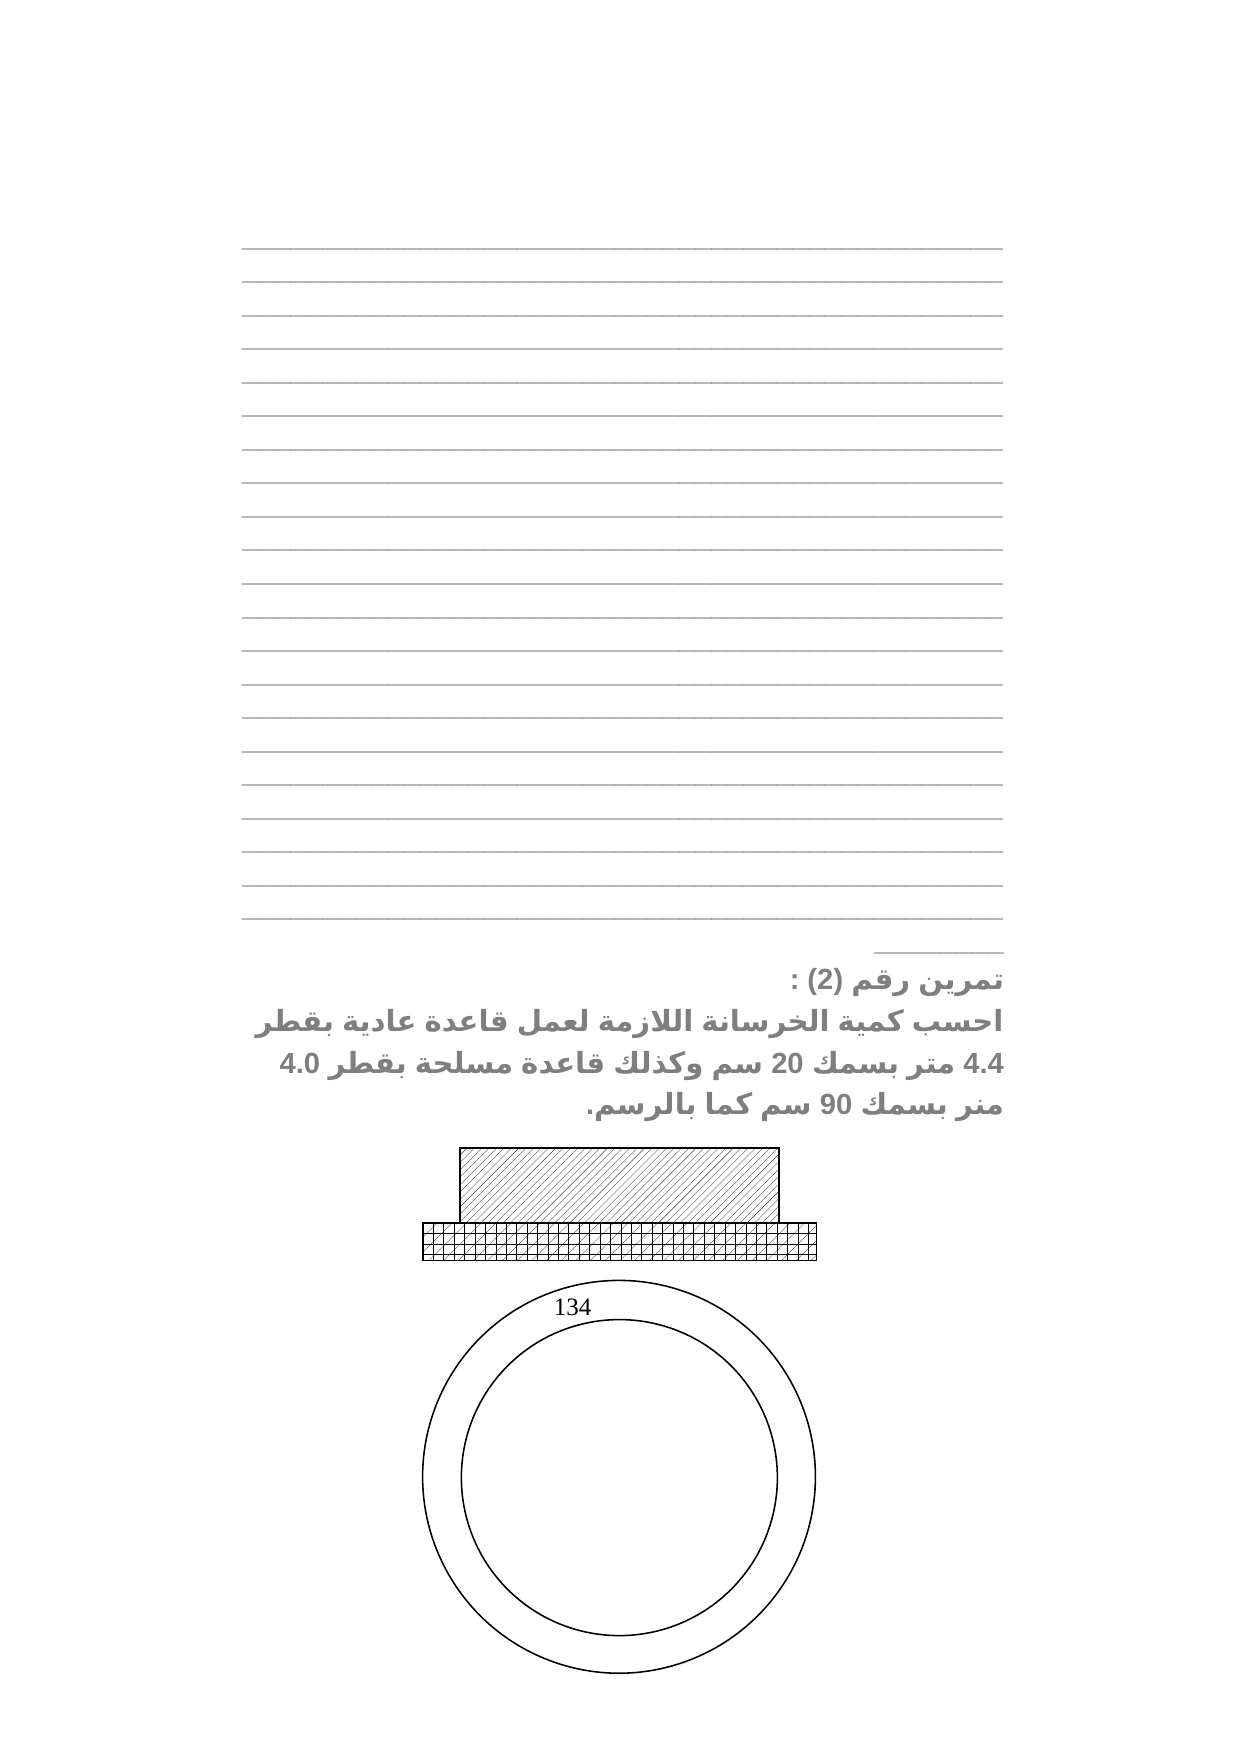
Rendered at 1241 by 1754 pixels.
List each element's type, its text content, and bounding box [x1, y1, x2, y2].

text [236, 218, 1004, 956]
text تمرين رقم (2) : [236, 956, 1004, 998]
text احسب كمية الخرسانة اللازمة لعمل قاعدة عادية بقطر 4.4 متر بسمك 20 سم وكذلك قاعدة مسلحة بقطر 4.0 منر بسمك 90 سم كما بالرسم. [236, 998, 1004, 1123]
